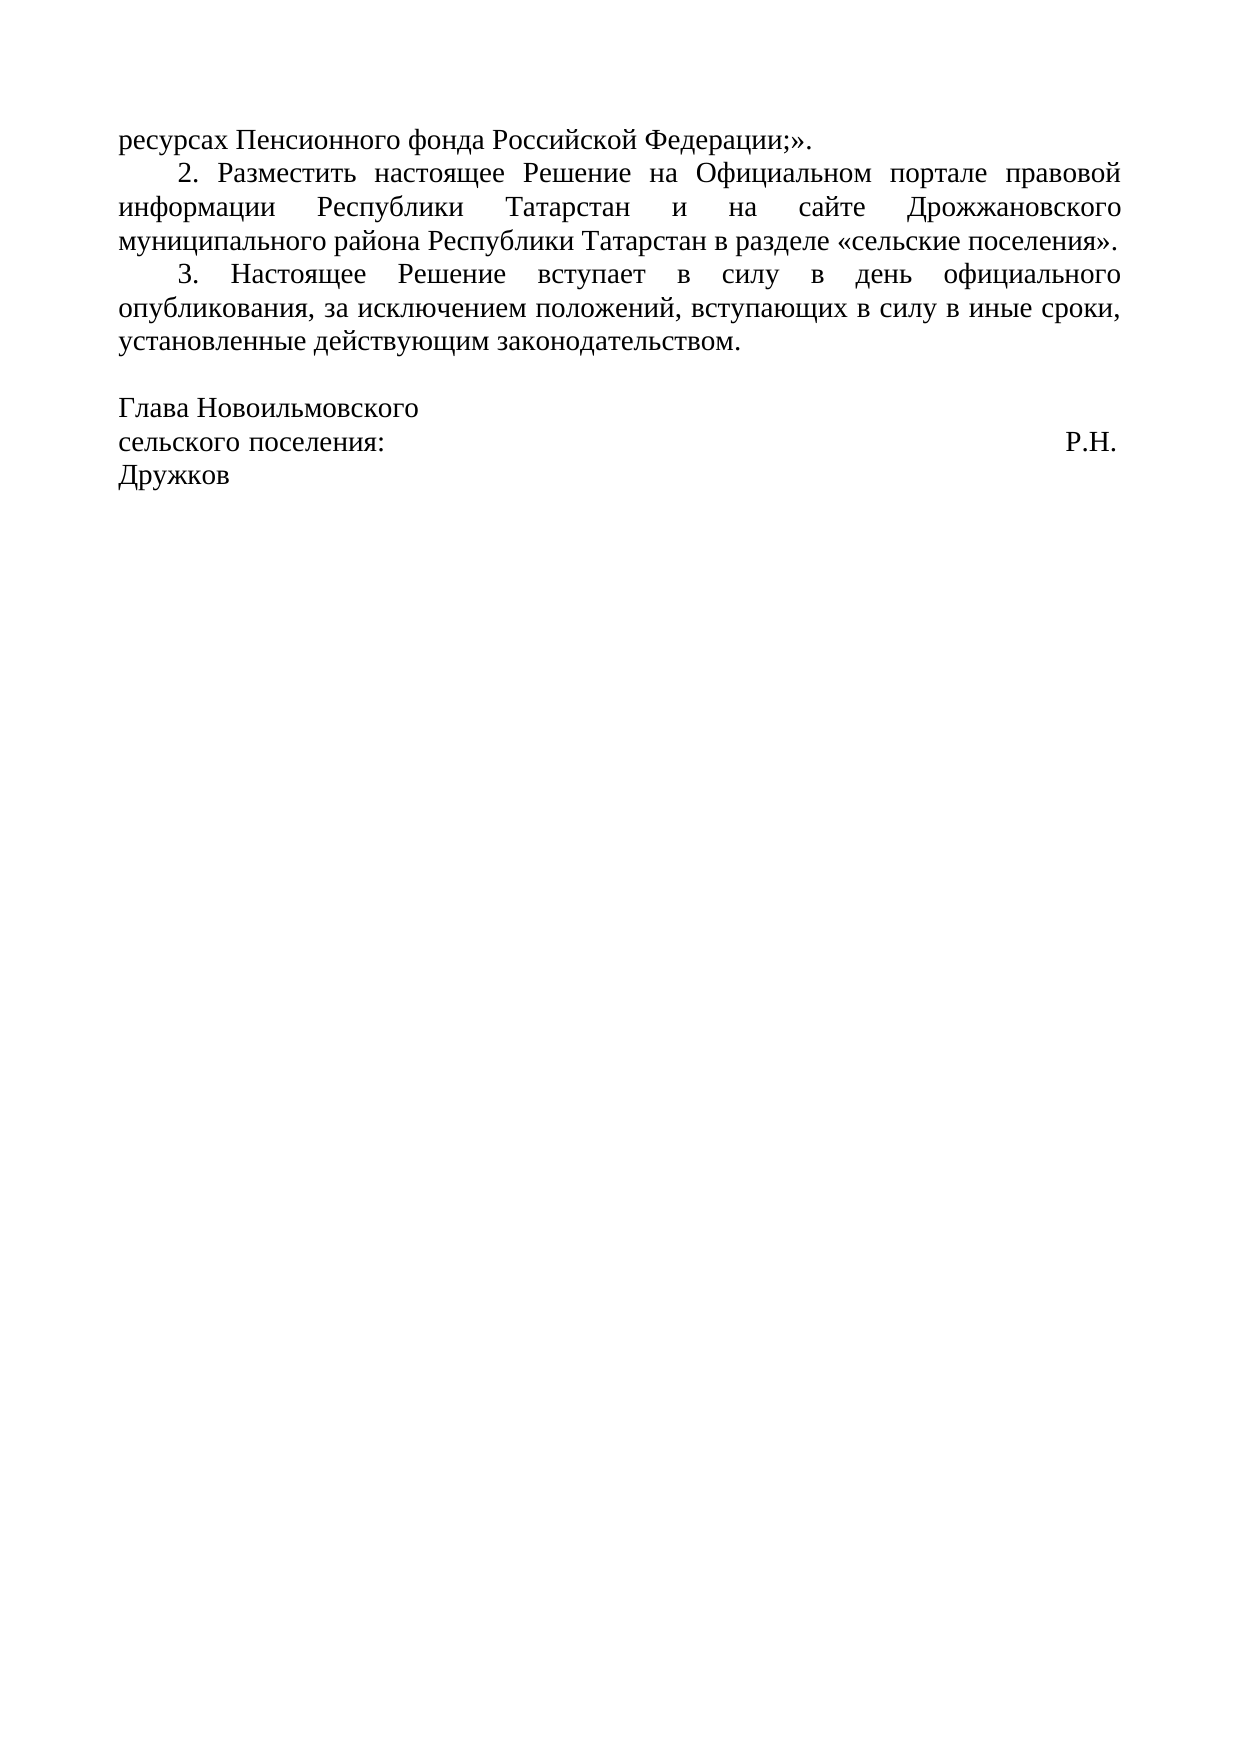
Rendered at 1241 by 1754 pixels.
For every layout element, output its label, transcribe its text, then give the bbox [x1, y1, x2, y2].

text 3. Настоящее Решение вступает в силу в день официального опубликования, за исключением положений, вступающих в силу в иные сроки, установленные действующим законодательством. [118, 256, 1122, 357]
text Глава Новоильмовского [118, 390, 1122, 424]
text 2. Разместить настоящее Решение на Официальном портале правовой информации Республики Татарстан и на сайте Дрожжановского муниципального района Республики Татарстан в разделе «сельские поселения». [118, 156, 1122, 256]
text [118, 122, 1122, 156]
text сельского поселения: Р.Н. Дружков [118, 424, 1122, 491]
